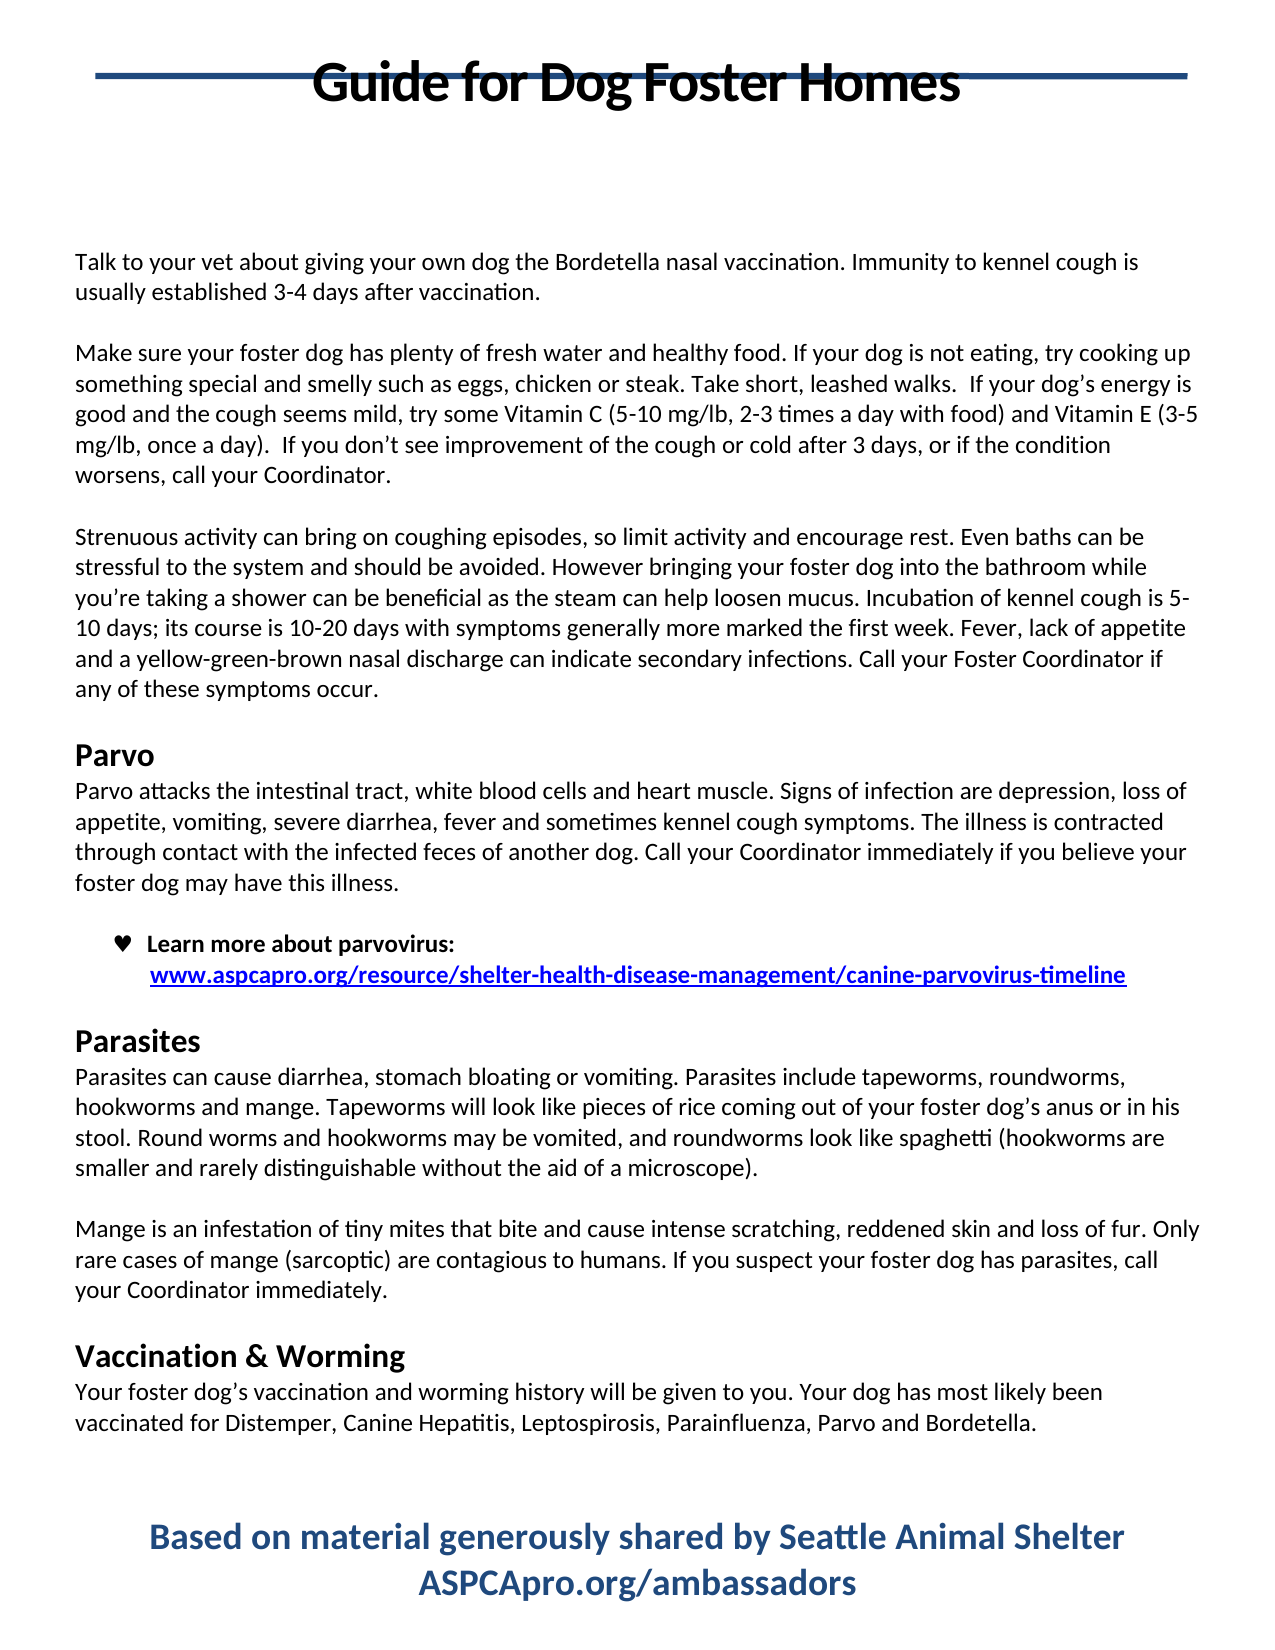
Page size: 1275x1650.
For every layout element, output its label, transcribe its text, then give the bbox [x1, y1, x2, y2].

text www.aspcapro.org/resource/shelter-health-disease-management/canine-parvovirus-timeline [150, 959, 1200, 989]
list Learn more about parvovirus: [112, 928, 1200, 959]
text Parasites [75, 1020, 1200, 1061]
text Make sure your foster dog has plenty of fresh water and healthy food. If your dog is not eating, try cooking up something special and smelly such as eggs, chicken or steak. Take short, leashed walks. If your dog’s energy is good and the cough seems mild, try some Vitamin C (5-10 mg/lb, 2-3 times a day with food) and Vitamin E (3-5 mg/lb, once a day). If you don’t see improvement of the cough or cold after 3 days, or if the condition worsens, call your Coordinator. [75, 338, 1200, 490]
text Vaccination & Worming [75, 1335, 1200, 1376]
text Parvo attacks the intestinal tract, white blood cells and heart muscle. Signs of infection are depression, loss of appetite, vomiting, severe diarrhea, fever and sometimes kennel cough symptoms. The illness is contracted through contact with the infected feces of another dog. Call your Coordinator immediately if you believe your foster dog may have this illness. [75, 775, 1200, 897]
text Talk to your vet about giving your own dog the Bordetella nasal vaccination. Immunity to kennel cough is usually established 3-4 days after vaccination. [75, 246, 1200, 307]
text Parvo [75, 734, 1200, 775]
text Mange is an infestation of tiny mites that bite and cause intense scratching, reddened skin and loss of fur. Only rare cases of mange (sarcoptic) are contagious to humans. If you suspect your foster dog has parasites, call your Coordinator immediately. [75, 1213, 1200, 1305]
text Parasites can cause diarrhea, stomach bloating or vomiting. Parasites include tapeworms, roundworms, hookworms and mange. Tapeworms will look like pieces of rice coming out of your foster dog’s anus or in his stool. Round worms and hookworms may be vomited, and roundworms look like spaghetti (hookworms are smaller and rarely distinguishable without the aid of a microscope). [75, 1061, 1200, 1183]
text Your foster dog’s vaccination and worming history will be given to you. Your dog has most likely been vaccinated for Distemper, Canine Hepatitis, Leptospirosis, Parainfluenza, Parvo and Bordetella. [75, 1376, 1200, 1437]
text Strenuous activity can bring on coughing episodes, so limit activity and encourage rest. Even baths can be stressful to the system and should be avoided. However bringing your foster dog into the bathroom while you’re taking a shower can be beneficial as the steam can help loosen mucus. Incubation of kennel cough is 5-10 days; its course is 10-20 days with symptoms generally more marked the first week. Fever, lack of appetite and a yellow-green-brown nasal discharge can indicate secondary infections. Call your Foster Coordinator if any of these symptoms occur. [75, 521, 1200, 704]
